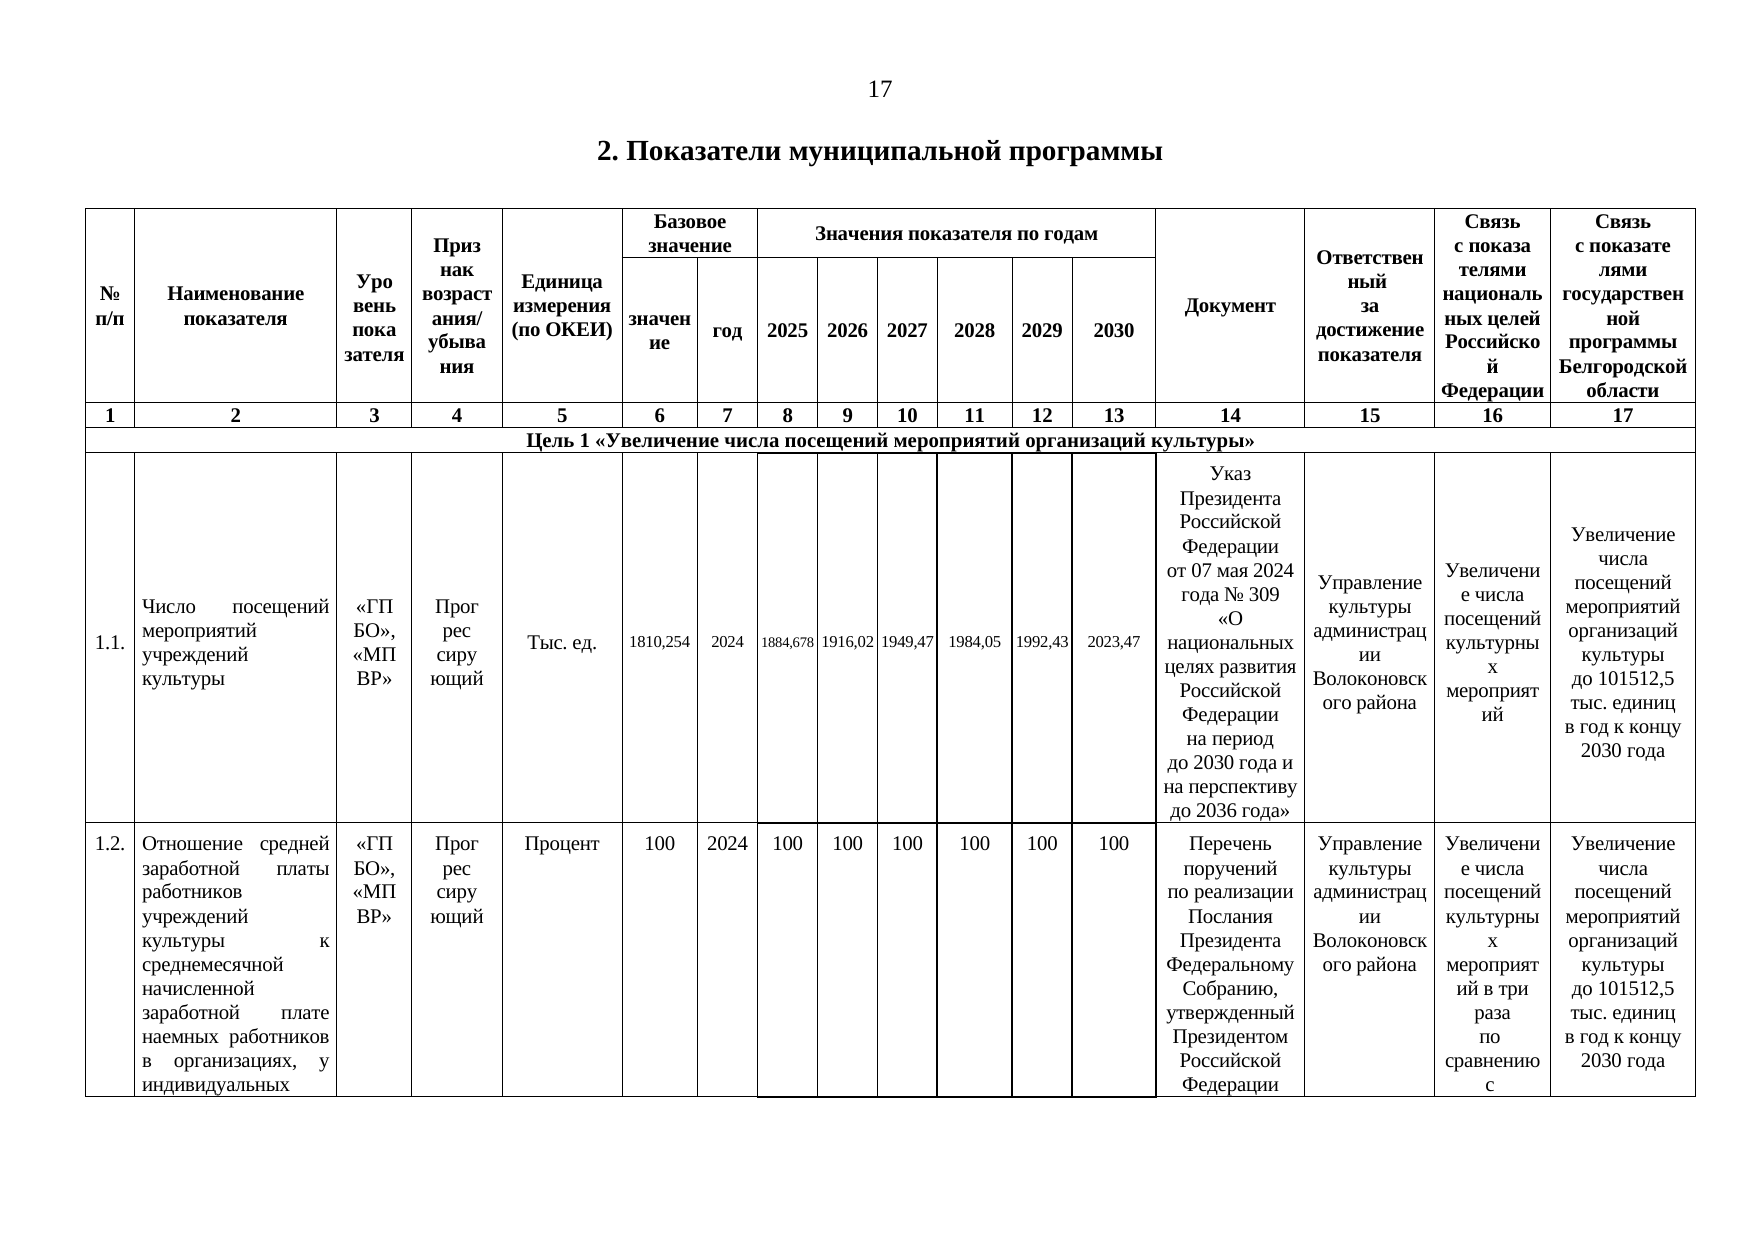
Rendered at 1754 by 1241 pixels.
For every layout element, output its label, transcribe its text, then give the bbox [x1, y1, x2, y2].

table_cell 1.1. [86, 453, 134, 822]
table_cell 2030 [1073, 258, 1155, 402]
table_cell 13 [1073, 403, 1155, 427]
table_header Приз нак возрастания/ убыва ния [412, 209, 502, 402]
table_cell 2 [135, 403, 336, 427]
table_cell «ГП БО», «МП ВР» [337, 823, 411, 1096]
table_cell Указ Президента Российской Федерации от 07 мая 2024 года № 309 «О национальных целях развития Российской Федерации на период до 2030 года и на перспективу до 2036 года» [1157, 453, 1304, 822]
table_cell 1984,05 [938, 454, 1011, 822]
table_cell Управление культуры администрации Волоконовского района [1305, 453, 1434, 822]
table_cell 100 [818, 824, 877, 1096]
table_header Связь с показате лями государственной программы Белгородской области [1551, 209, 1695, 402]
table_header Уро вень пока зателя [337, 209, 411, 402]
table_cell 1992,43 [1013, 454, 1071, 822]
table_cell 1810,254 [623, 453, 697, 822]
table_cell 100 [758, 824, 817, 1096]
table_cell 2028 [938, 258, 1012, 402]
table_cell 1916,02 [818, 454, 877, 822]
table_cell 2023,47 [1073, 454, 1155, 822]
table_cell 11 [938, 403, 1012, 427]
table_cell значение [623, 258, 697, 402]
table_cell 100 [1073, 824, 1155, 1096]
table_cell 100 [623, 823, 697, 1096]
table_cell 10 [878, 403, 937, 427]
table_cell 2025 [758, 258, 817, 402]
table_cell Цель 1 «Увеличение числа посещений мероприятий организаций культуры» [86, 428, 1695, 452]
table_cell 100 [1013, 824, 1071, 1096]
table_cell 5 [503, 403, 622, 427]
table_header Значения показателя по годам [758, 209, 1155, 257]
table_cell 2027 [878, 258, 937, 402]
table_cell Прог рес сиру ющий [412, 823, 502, 1096]
table_cell 2024 [698, 823, 757, 1096]
table_cell 7 [698, 403, 757, 427]
table_header Ответственный за достижение показателя [1305, 209, 1434, 402]
table_header № п/п [86, 209, 134, 402]
table_header Документ [1156, 209, 1304, 402]
table_cell Увеличение числа посещений мероприятий организаций культуры до 101512,5 тыс. единиц в год к концу 2030 года [1551, 453, 1695, 822]
table_cell Увеличение числа посещений культурных мероприятий [1435, 453, 1550, 822]
table_cell 16 [1435, 403, 1550, 427]
table_cell 8 [758, 403, 817, 427]
table_header Связь с показа телями националь ных целей Российской Федерации [1435, 209, 1550, 402]
table_cell 6 [623, 403, 697, 427]
table_cell 1949,47 [878, 454, 936, 822]
table_cell Увеличение числа посещений культурных мероприятий в три раза по сравнению с показателем 2019 года [1435, 823, 1550, 1096]
table_cell «ГП БО», «МП ВР» [337, 453, 411, 822]
table_cell 2024 [698, 453, 757, 822]
table_header Базовое значение [623, 209, 757, 257]
text 2. Показатели муниципальной программы [24, 133, 1736, 167]
table_cell 1.2. [86, 823, 134, 1096]
table_cell 12 [1013, 403, 1072, 427]
table_cell Управление культуры администрации Волоконовского района [1305, 823, 1434, 1096]
table_cell Число посещений мероприятий учреждений культуры [135, 453, 336, 822]
table_cell 14 [1156, 403, 1304, 427]
table_cell Прог рес сиру ющий [412, 453, 502, 822]
table_cell 2029 [1013, 258, 1072, 402]
table_cell 3 [337, 403, 411, 427]
table_cell 15 [1305, 403, 1434, 427]
table_cell 9 [818, 403, 877, 427]
table_cell 1 [86, 403, 134, 427]
table_cell год [698, 258, 757, 402]
table_cell 1884,678 [758, 454, 817, 822]
table_header Наименование показателя [135, 209, 336, 402]
table_cell 100 [878, 824, 936, 1096]
table_cell Увеличение числа посещений мероприятий организаций культуры до 101512,5 тыс. единиц в год к концу 2030 года [1551, 823, 1695, 1096]
table_cell 4 [412, 403, 502, 427]
table_header Единица измерения (по ОКЕИ) [503, 209, 622, 402]
table_cell 100 [938, 824, 1011, 1096]
table_cell Процент [503, 823, 622, 1096]
table_cell Тыс. ед. [503, 453, 622, 822]
table_cell 2026 [818, 258, 877, 402]
table_cell 17 [1551, 403, 1695, 427]
